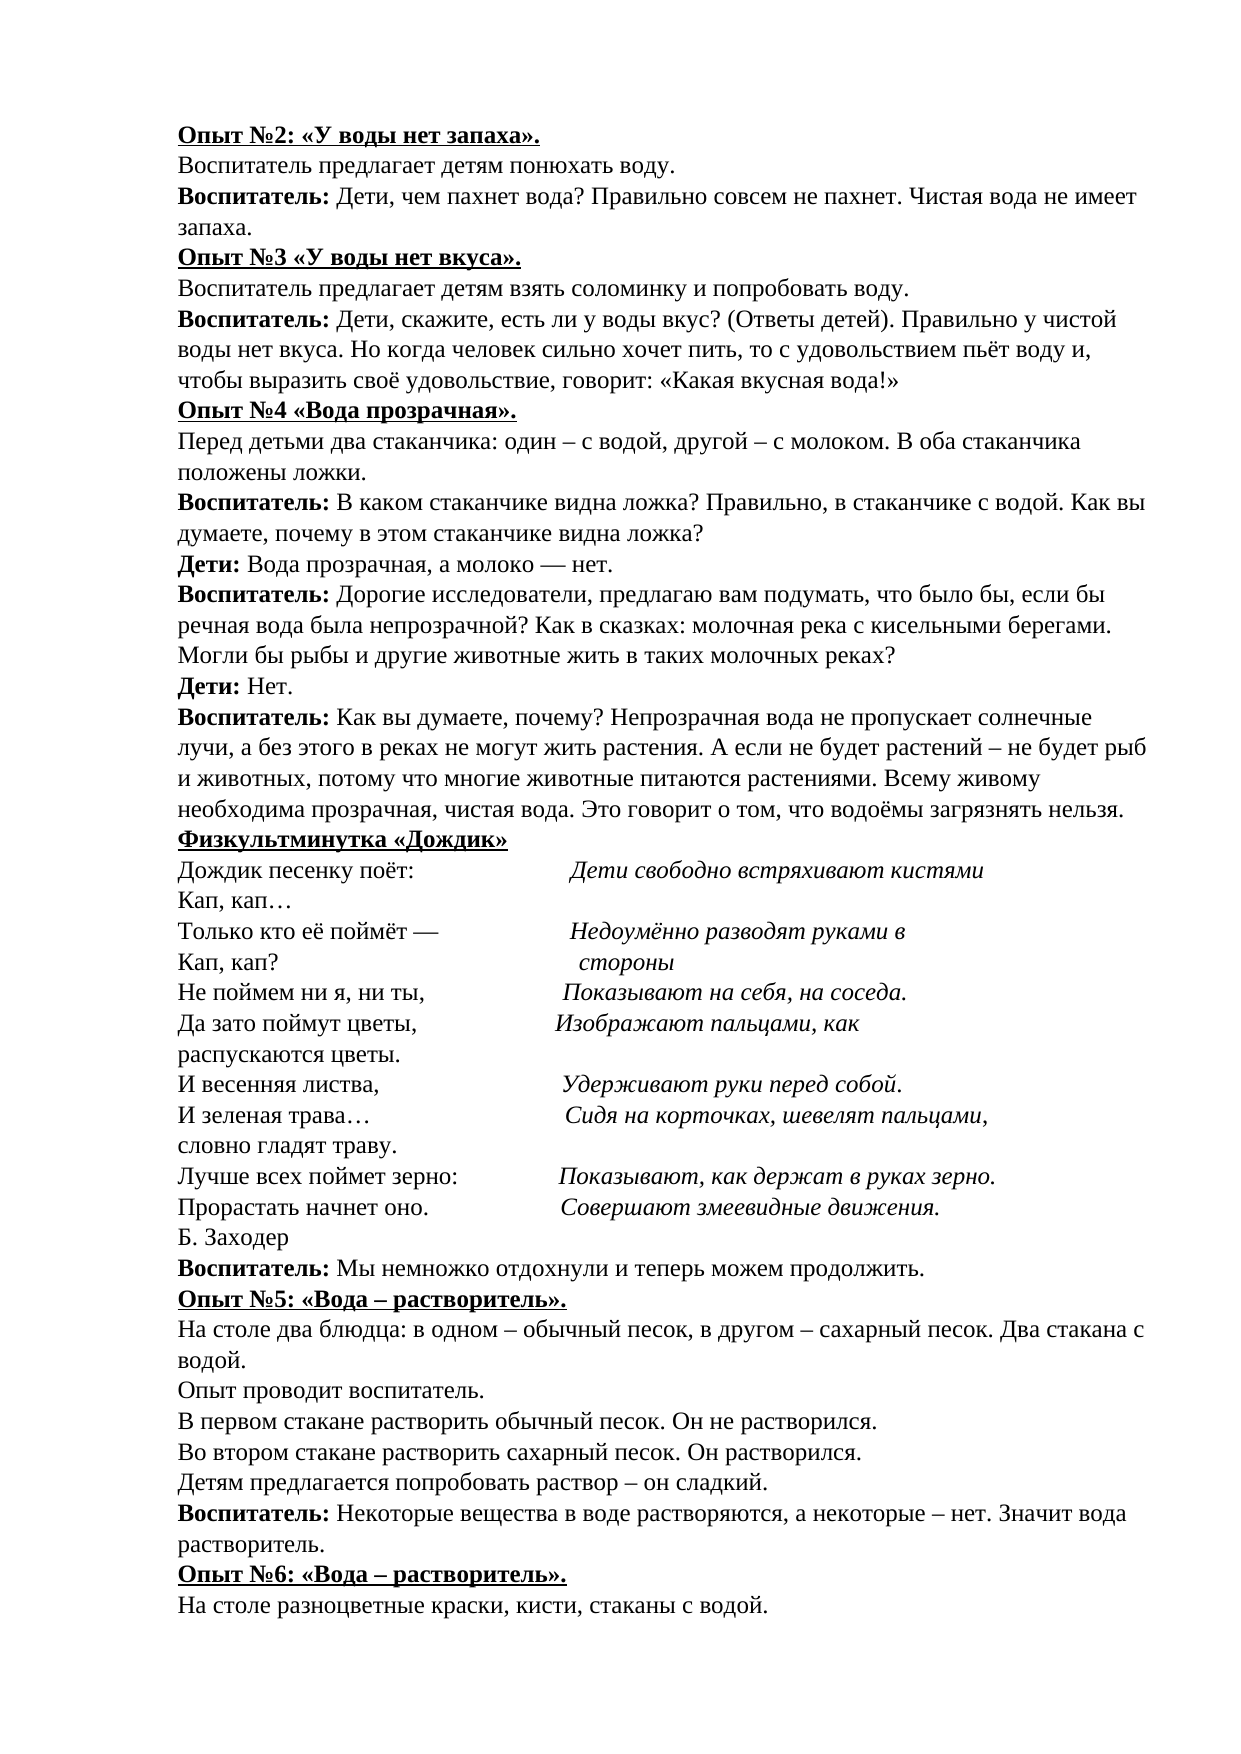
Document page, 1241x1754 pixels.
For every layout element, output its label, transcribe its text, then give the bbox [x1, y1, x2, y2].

text Воспитатель: Мы немножко отдохнули и теперь можем продолжить. [177, 1251, 1152, 1282]
text Воспитатель предлагает детям взять соломинку и попробовать воду. [177, 271, 1152, 302]
text Опыт №6: «Вода – растворитель». [177, 1557, 1152, 1588]
text Воспитатель: Как вы думаете, почему? Непрозрачная вода не пропускает солнечные лучи, а без этого в реках не могут жить растения. А если не будет растений – не будет рыб и животных, потому что многие животные питаются растениями. Всему живому необходима прозрачная, чистая вода. Это говорит о том, что водоёмы загрязнять нельзя. [177, 700, 1152, 822]
text Опыт №3 «У воды нет вкуса». [177, 241, 1152, 271]
text словно гладят траву. [177, 1129, 1152, 1159]
text Б. Заходер [177, 1221, 1152, 1251]
text Физкультминутка «Дождик» [177, 822, 1152, 853]
text Детям предлагается попробовать раствор – он сладкий. [177, 1466, 1152, 1496]
text И зеленая трава… Сидя на корточках, шевелят пальцами, [177, 1098, 1152, 1129]
text Дождик песенку поёт: Дети свободно встряхивают кистями [177, 853, 1152, 884]
text Воспитатель: Дети, чем пахнет вода? Правильно совсем не пахнет. Чистая вода не имеет запаха. [177, 179, 1152, 241]
text Воспитатель: Некоторые вещества в воде растворяются, а некоторые – нет. Значит вода растворитель. [177, 1496, 1152, 1557]
text Дети: Вода прозрачная, а молоко — нет. [177, 547, 1152, 577]
text На столе разноцветные краски, кисти, стаканы с водой. [177, 1588, 1152, 1619]
text В первом стакане растворить обычный песок. Он не растворился. [177, 1404, 1152, 1435]
text Только кто её поймёт — Недоумённо разводят руками в [177, 914, 1152, 945]
text Воспитатель: В каком стаканчике видна ложка? Правильно, в стаканчике с водой. Как вы думаете, почему в этом стаканчике видна ложка? [177, 486, 1152, 547]
text Кап, кап? стороны [177, 945, 1152, 976]
text Лучше всех поймет зерно: Показывают, как держат в руках зерно. [177, 1159, 1152, 1190]
text На столе два блюдца: в одном – обычный песок, в другом – сахарный песок. Два стакана с водой. [177, 1312, 1152, 1374]
text Не поймем ни я, ни ты, Показывают на себя, на соседа. [177, 976, 1152, 1006]
text Кап, кап… [177, 884, 1152, 914]
text Дети: Нет. [177, 669, 1152, 700]
text Во втором стакане растворить сахарный песок. Он растворился. [177, 1435, 1152, 1466]
text Воспитатель предлагает детям понюхать воду. [177, 149, 1152, 179]
text Опыт №4 «Вода прозрачная». [177, 394, 1152, 424]
text Прорастать начнет оно. Совершают змеевидные движения. [177, 1190, 1152, 1221]
text И весенняя листва, Удерживают руки перед собой. [177, 1067, 1152, 1098]
text Перед детьми два стаканчика: один – с водой, другой – с молоком. В оба стаканчика положены ложки. [177, 424, 1152, 486]
text распускаются цветы. [177, 1037, 1152, 1067]
text Опыт проводит воспитатель. [177, 1374, 1152, 1404]
text Да зато поймут цветы, Изображают пальцами, как [177, 1006, 1152, 1037]
text Опыт №5: «Вода – растворитель». [177, 1282, 1152, 1312]
text Воспитатель: Дорогие исследователи, предлагаю вам подумать, что было бы, если бы речная вода была непрозрачной? Как в сказках: молочная река с кисельными берегами. Могли бы рыбы и другие животные жить в таких молочных реках? [177, 577, 1152, 669]
text Опыт №2: «У воды нет запаха». [177, 118, 1152, 149]
text Воспитатель: Дети, скажите, есть ли у воды вкус? (Ответы детей). Правильно у чистой воды нет вкуса. Но когда человек сильно хочет пить, то с удовольствием пьёт воду и, чтобы выразить своё удовольствие, говорит: «Какая вкусная вода!» [177, 302, 1152, 394]
